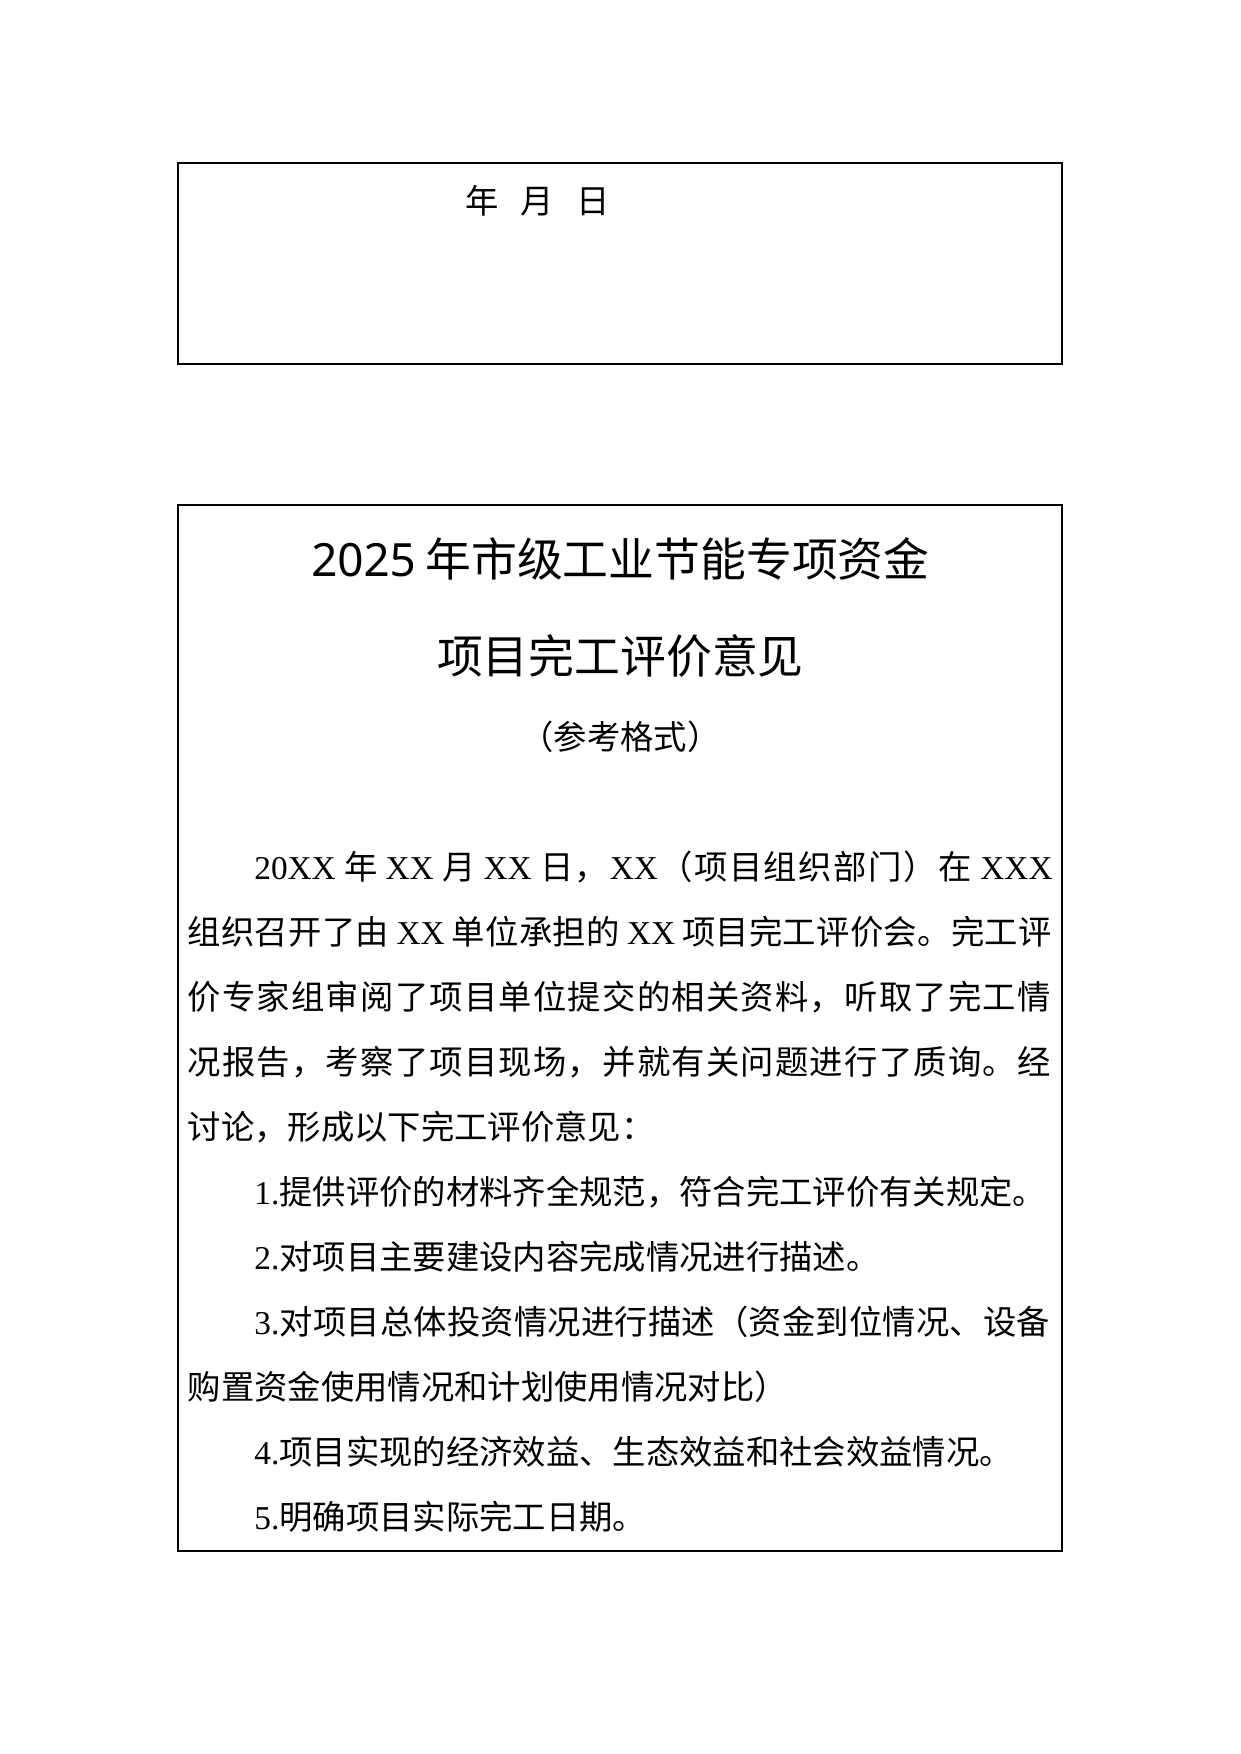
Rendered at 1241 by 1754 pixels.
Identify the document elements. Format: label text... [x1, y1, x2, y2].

text 1.提供评价的材料齐全规范，符合完工评价有关规定。 [187, 1158, 1053, 1223]
text 5.明确项目实际完工日期。 [179, 1479, 1061, 1550]
text 年 月 日 [179, 164, 1061, 231]
text 2.对项目主要建设内容完成情况进行描述。 [187, 1223, 1053, 1288]
text 4.项目实现的经济效益、生态效益和社会效益情况。 [187, 1418, 1053, 1479]
text 2025年市级工业节能专项资金 [179, 506, 1061, 605]
text 3.对项目总体投资情况进行描述（资金到位情况、设备购置资金使用情况和计划使用情况对比） [187, 1288, 1053, 1418]
text 项目完工评价意见 [187, 605, 1053, 703]
text 20XX年XX月XX日，XX（项目组织部门）在XXX组织召开了由XX单位承担的XX项目完工评价会。完工评价专家组审阅了项目单位提交的相关资料，听取了完工情况报告，考察了项目现场，并就有关问题进行了质询。经讨论，形成以下完工评价意见： [187, 833, 1053, 1158]
text （参考格式） [187, 703, 1053, 768]
